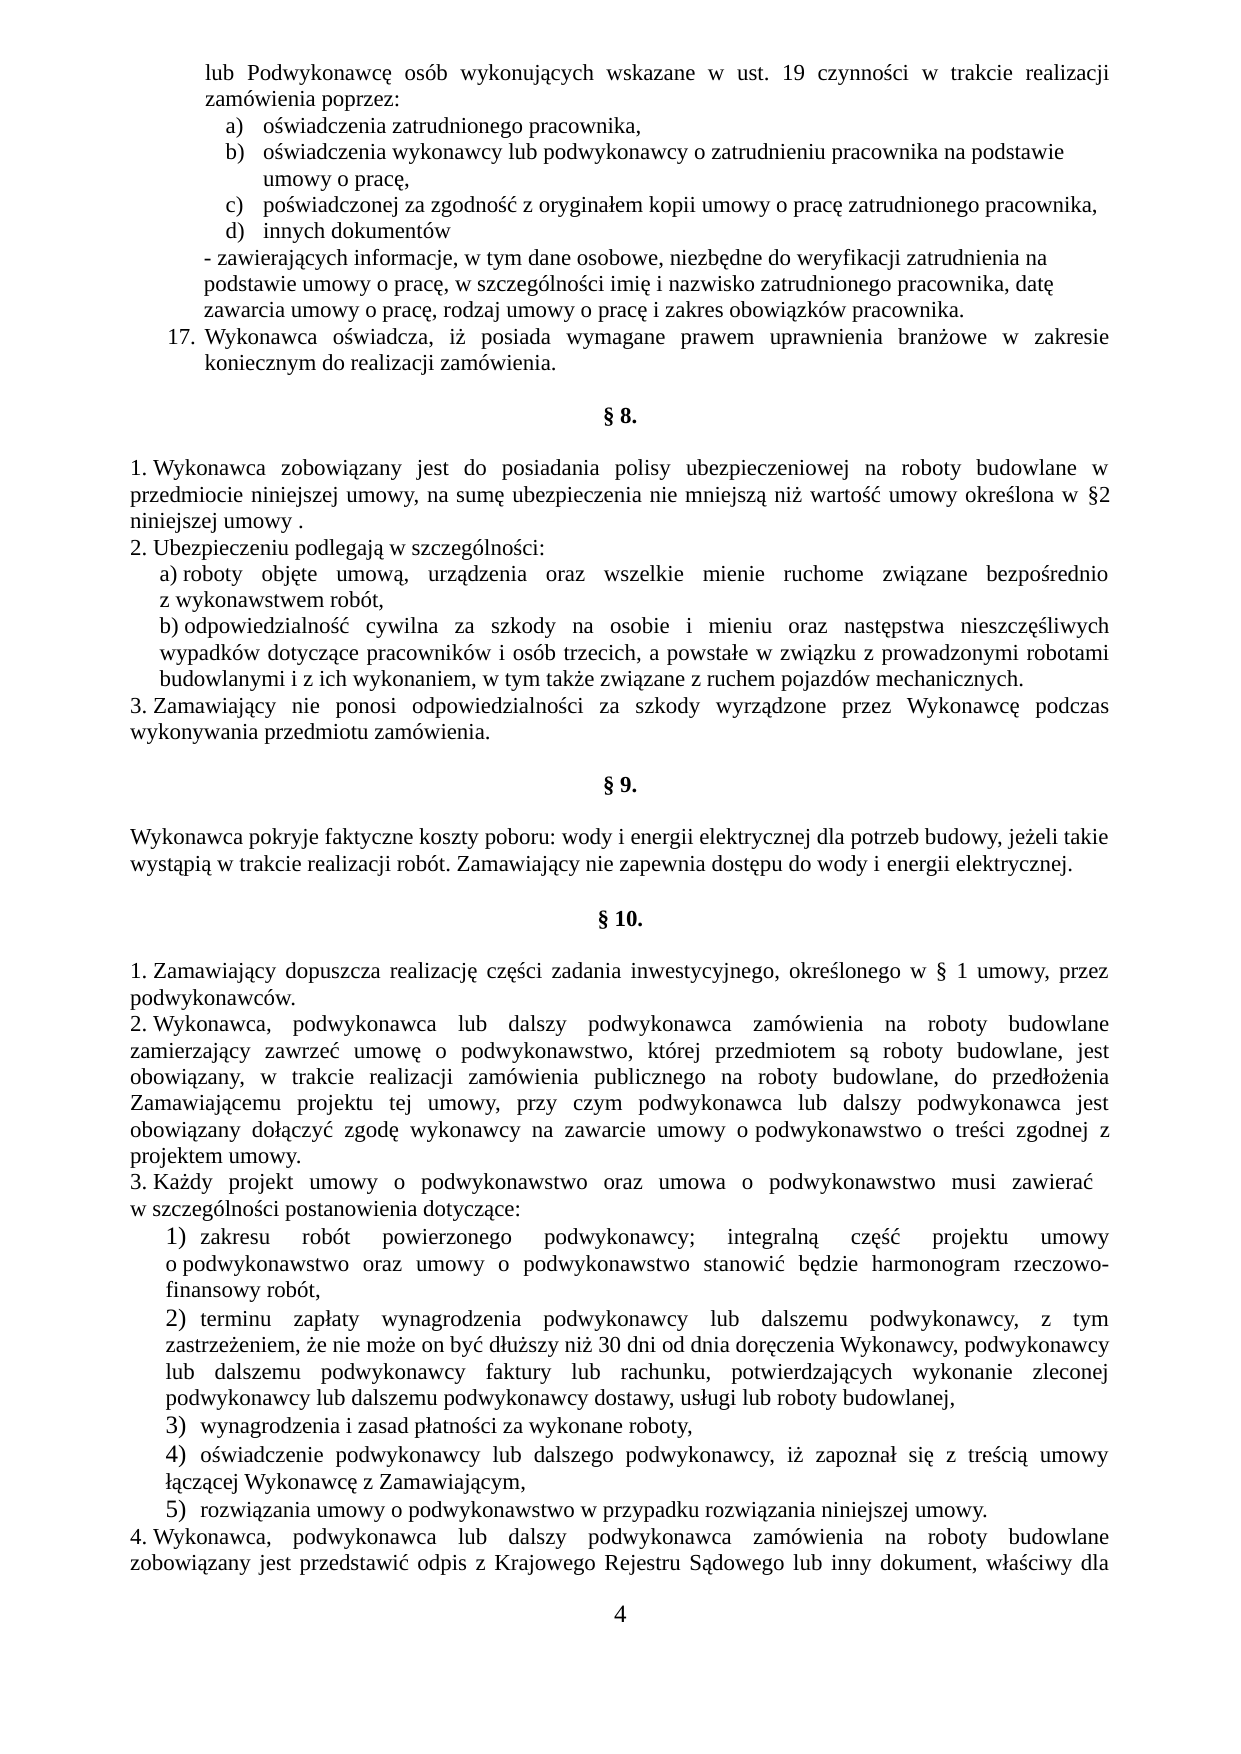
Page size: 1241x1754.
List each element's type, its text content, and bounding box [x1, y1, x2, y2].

text § 8. [130, 402, 1110, 428]
text 3. Zamawiający nie ponosi odpowiedzialności za szkody wyrządzone przez Wykonawcę podczas wykonywania przedmiotu zamówienia. [130, 692, 1110, 744]
text b) odpowiedzialność cywilna za szkody na osobie i mieniu oraz następstwa nieszczęśliwych wypadków dotyczące pracowników i osób trzecich, a powstałe w związku z prowadzonymi robotami budowlanymi i z ich wykonaniem, w tym także związane z ruchem pojazdów mechanicznych. [159, 613, 1110, 692]
list oświadczenia wykonawcy lub podwykonawcy o zatrudnieniu pracownika na podstawie umowy o pracę, [225, 138, 1110, 191]
text Wykonawca pokryje faktyczne koszty poboru: wody i energii elektrycznej dla potrzeb budowy, jeżeli takie wystąpią w trakcie realizacji robót. Zamawiający nie zapewnia dostępu do wody i energii elektrycznej. [130, 823, 1110, 876]
text 1. Zamawiający dopuszcza realizację części zadania inwestycyjnego, określonego w § 1 umowy, przez podwykonawców. [130, 958, 1110, 1010]
text 3. Każdy projekt umowy o podwykonawstwo oraz umowa o podwykonawstwo musi zawierać w szczególności postanowienia dotyczące: [130, 1168, 1110, 1221]
list poświadczonej za zgodność z oryginałem kopii umowy o pracę zatrudnionego pracownika, [225, 191, 1110, 217]
text § 10. [130, 905, 1110, 931]
list innych dokumentów [225, 217, 1110, 244]
list Wykonawca oświadcza, iż posiada wymagane prawem uprawnienia branżowe w zakresie koniecznym do realizacji zamówienia. [167, 323, 1110, 375]
list wynagrodzenia i zasad płatności za wykonane roboty, [165, 1410, 1110, 1439]
text 2. Wykonawca, podwykonawca lub dalszy podwykonawca zamówienia na roboty budowlane zamierzający zawrzeć umowę o podwykonawstwo, której przedmiotem są roboty budowlane, jest obowiązany, w trakcie realizacji zamówienia publicznego na roboty budowlane, do przedłożenia Zamawiającemu projektu tej umowy, przy czym podwykonawca lub dalszy podwykonawca jest obowiązany dołączyć zgodę wykonawcy na zawarcie umowy o podwykonawstwo o treści zgodnej z projektem umowy. [130, 1010, 1110, 1168]
text 1. Wykonawca zobowiązany jest do posiadania polisy ubezpieczeniowej na roboty budowlane w przedmiocie niniejszej umowy, na sumę ubezpieczenia nie mniejszą niż wartość umowy określona w §2 niniejszej umowy . [130, 454, 1110, 533]
list - zawierających informacje, w tym dane osobowe, niezbędne do weryfikacji zatrudnienia na podstawie umowy o pracę, w szczególności imię i nazwisko zatrudnionego pracownika, datę zawarcia umowy o pracę, rodzaj umowy o pracę i zakres obowiązków pracownika. [204, 244, 1110, 323]
list terminu zapłaty wynagrodzenia podwykonawcy lub dalszemu podwykonawcy, z tym zastrzeżeniem, że nie może on być dłuższy niż 30 dni od dnia doręczenia Wykonawcy, podwykonawcy lub dalszemu podwykonawcy faktury lub rachunku, potwierdzających wykonanie zleconej podwykonawcy lub dalszemu podwykonawcy dostawy, usługi lub roboty budowlanej, [165, 1303, 1110, 1410]
text 2. Ubezpieczeniu podlegają w szczególności: [130, 533, 1110, 560]
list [167, 59, 1110, 112]
list oświadczenie podwykonawcy lub dalszego podwykonawcy, iż zapoznał się z treścią umowy łączącej Wykonawcę z Zamawiającym, [165, 1439, 1110, 1494]
list oświadczenia zatrudnionego pracownika, [225, 112, 1110, 138]
text a) roboty objęte umową, urządzenia oraz wszelkie mienie ruchome związane bezpośrednio z wykonawstwem robót, [159, 560, 1110, 613]
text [130, 1523, 1110, 1576]
list rozwiązania umowy o podwykonawstwo w przypadku rozwiązania niniejszej umowy. [165, 1494, 1110, 1523]
text § 9. [130, 771, 1110, 797]
list zakresu robót powierzonego podwykonawcy; integralną część projektu umowy o podwykonawstwo oraz umowy o podwykonawstwo stanowić będzie harmonogram rzeczowo-finansowy robót, [165, 1221, 1110, 1303]
